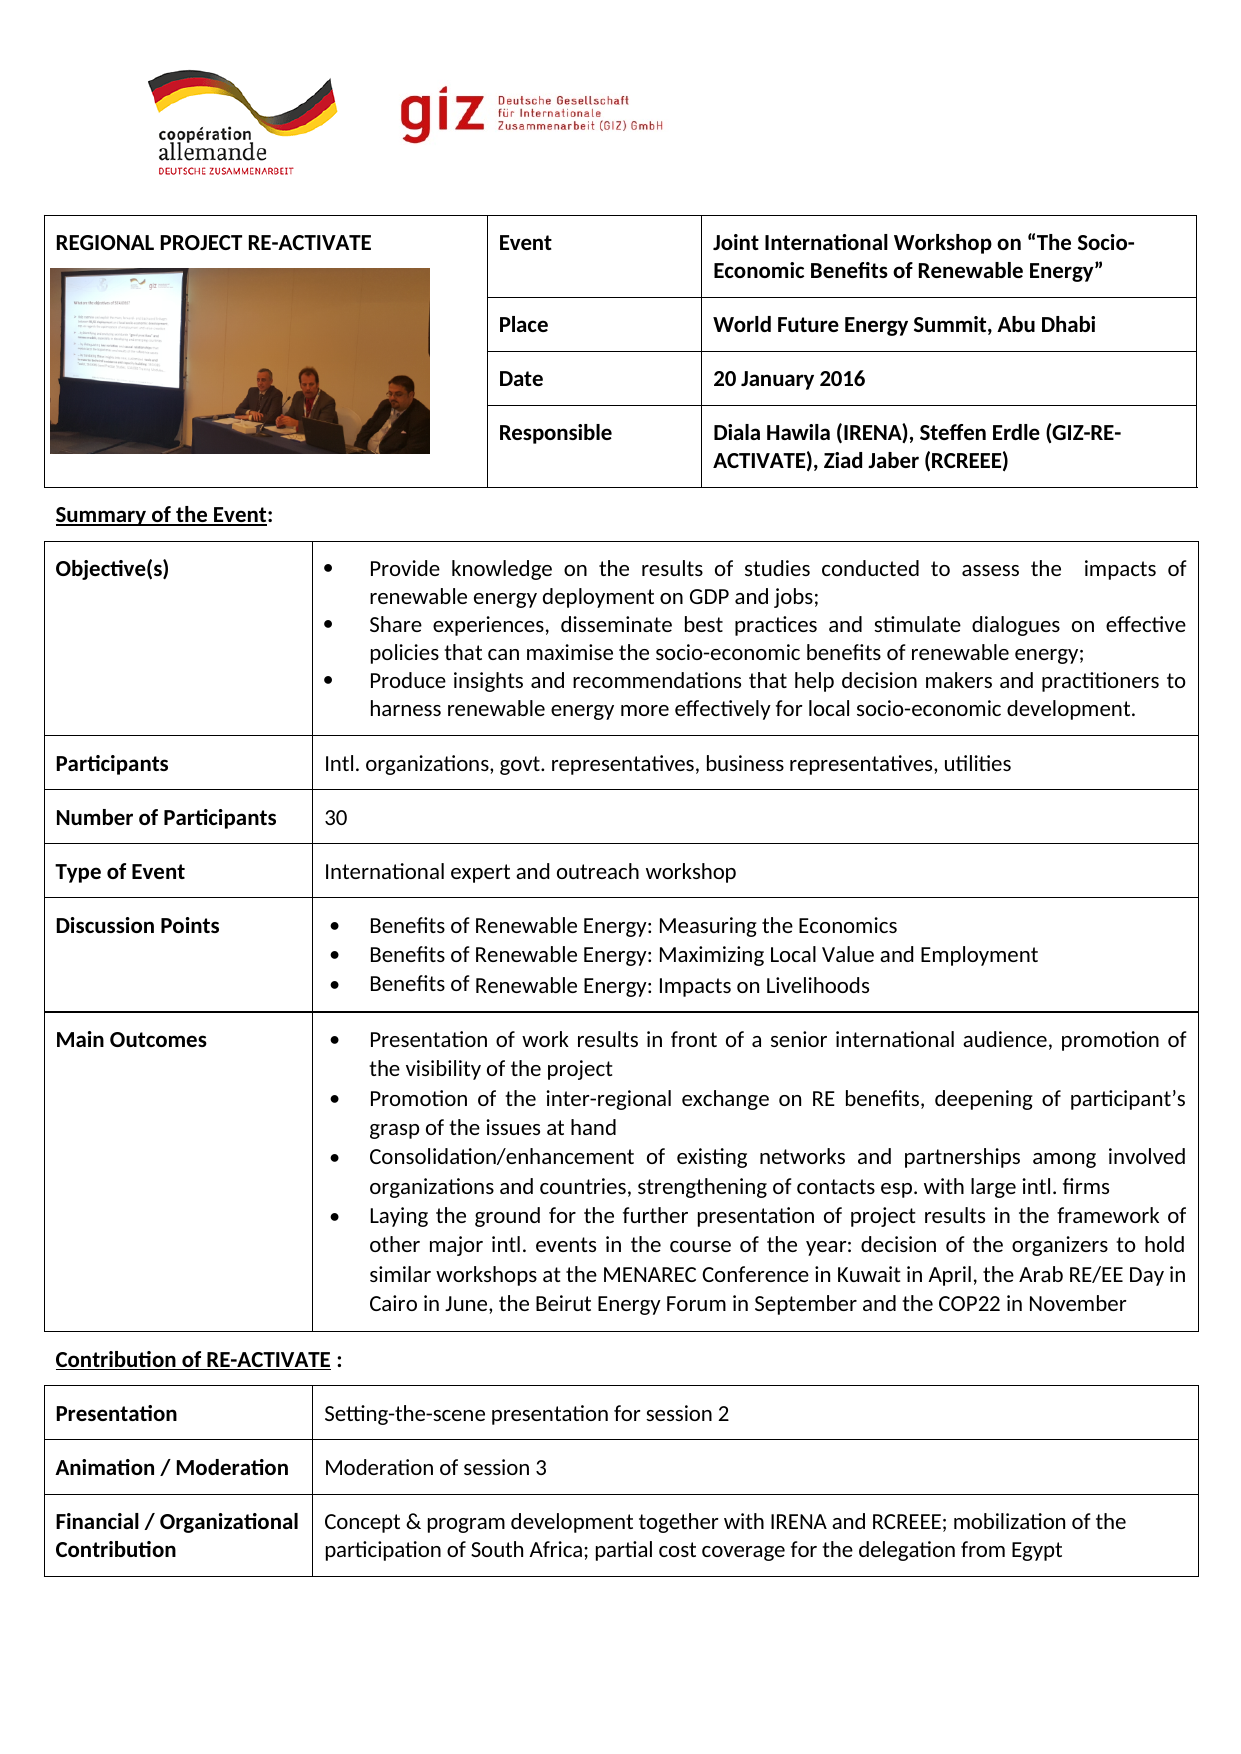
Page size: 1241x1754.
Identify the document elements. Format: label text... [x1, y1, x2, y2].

table_cell Type of Event [45, 844, 312, 897]
table_cell Place [488, 298, 701, 351]
table_cell Main Outcomes [45, 1013, 312, 1331]
table_cell Benefits of Renewable Energy: Measuring the Economics Benefits of Renewable Energy: Maximizing Local Value and Employment Benefits of Renewable Energy: Impacts on Livelihoods [313, 898, 1198, 1011]
table_cell Setting-the-scene presentation for session 2 [313, 1386, 1198, 1439]
table_cell Presentation of work results in front of a senior international audience, promotion of the visibility of the project Promotion of the inter-regional exchange on RE benefits, deepening of participant’s grasp of the issues at hand Consolidation/enhancement of existing networks and partnerships among involved organizations and countries, strengthening of contacts esp. with large intl. firms Laying the ground for the further presentation of project results in the framework of other major intl. events in the course of the year: decision of the organizers to hold similar workshops at the MENAREC Conference in Kuwait in April, the Arab RE/EE Day in Cairo in June, the Beirut Energy Forum in September and the COP22 in November [313, 1013, 1198, 1331]
table_header Regional Project RE-ACTIVATE [45, 216, 487, 487]
table_cell Concept & program development together with IRENA and RCREEE; mobilization of the participation of South Africa; partial cost coverage for the delegation from Egypt [313, 1495, 1198, 1576]
table_cell 30 [313, 790, 1198, 843]
table_cell Intl. organizations, govt. representatives, business representatives, utilities [313, 736, 1198, 789]
table_cell Moderation of session 3 [313, 1440, 1198, 1493]
table_header Event [488, 216, 701, 297]
picture [147, 27, 339, 202]
table_cell Responsible [488, 406, 701, 487]
table_cell International expert and outreach workshop [313, 844, 1198, 897]
picture [373, 54, 706, 171]
table_cell Provide knowledge on the results of studies conducted to assess the impacts of renewable energy deployment on GDP and jobs; Share experiences, disseminate best practices and stimulate dialogues on effective policies that can maximise the socio-economic benefits of renewable energy; Produce insights and recommendations that help decision makers and practitioners to harness renewable energy more effectively for local socio-economic development. [313, 542, 1198, 735]
table_cell Animation / Moderation [45, 1440, 312, 1493]
table_cell 20 January 2016 [702, 352, 1196, 405]
table_cell Presentation [45, 1386, 312, 1439]
table_header Joint International Workshop on “The Socio-Economic Benefits of Renewable Energy” [702, 216, 1196, 297]
table_cell Participants [45, 736, 312, 789]
table_cell Discussion Points [45, 898, 312, 1011]
table_cell Objective(s) [45, 542, 312, 735]
picture [48, 268, 429, 453]
table_cell World Future Energy Summit, Abu Dhabi [702, 298, 1196, 351]
table_cell Contribution of RE-ACTIVATE : [44, 1332, 1199, 1385]
table_cell Summary of the Event: [44, 487, 1199, 541]
table_cell Diala Hawila (IRENA), Steffen Erdle (GIZ-RE-ACTIVATE), Ziad Jaber (RCREEE) [702, 406, 1196, 487]
table_cell Number of Participants [45, 790, 312, 843]
table_cell Financial / Organizational Contribution [45, 1495, 312, 1576]
table_cell Date [488, 352, 701, 405]
